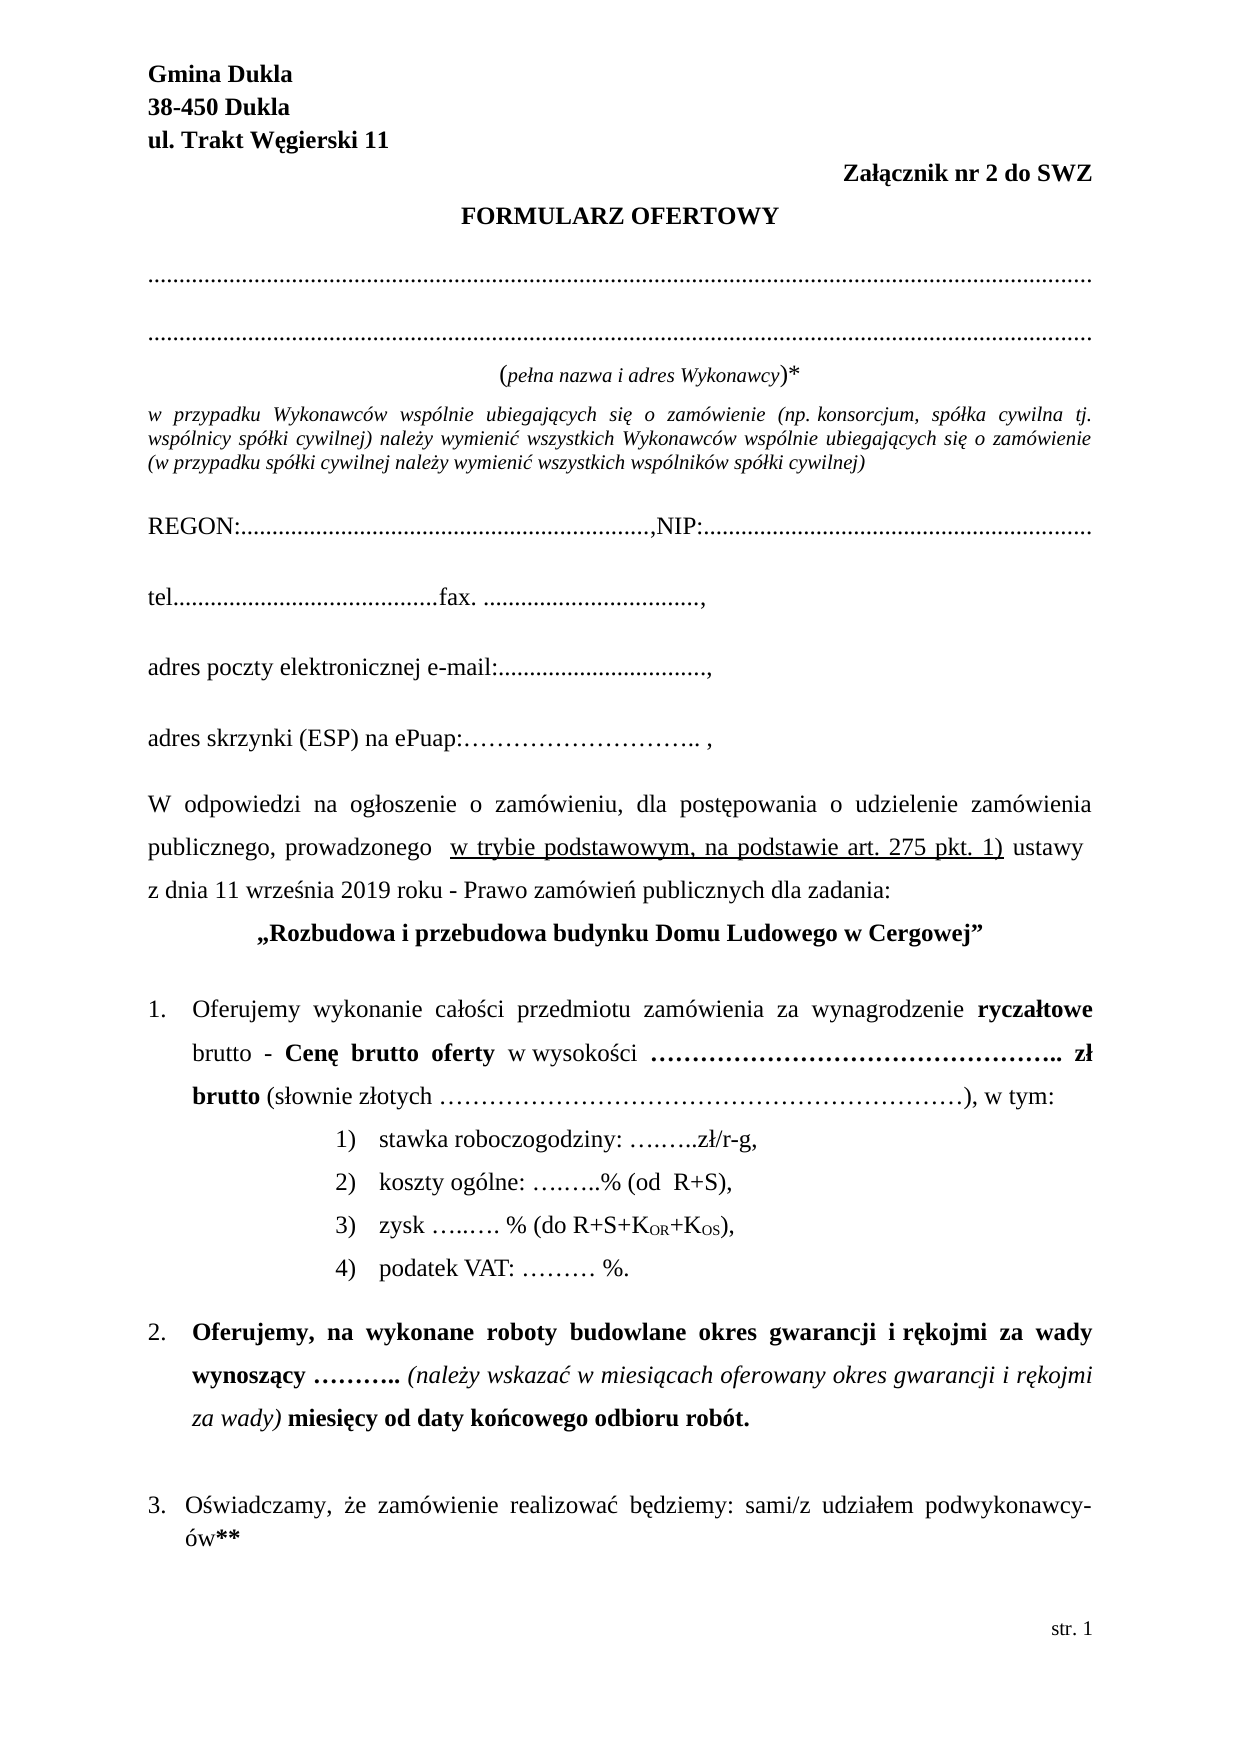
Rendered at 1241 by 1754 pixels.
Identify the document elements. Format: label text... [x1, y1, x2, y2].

text adres poczty elektronicznej e-mail: ., [148, 652, 1093, 681]
text Załącznik nr 2 do SWZ [148, 158, 1093, 187]
list zysk …..…. % (do R+S+KOR+KOS), [335, 1210, 1093, 1239]
text w przypadku Wykonawców wspólnie ubiegających się o zamówienie (np. konsorcjum, spółka cywilna tj. wspólnicy spółki cywilnej) należy wymienić wszystkich Wykonawców wspólnie ubiegających się o zamówienie (w przypadku spółki cywilnej należy wymienić wszystkich wspólników spółki cywilnej) [148, 402, 1093, 474]
list podatek VAT: ……… %. [335, 1253, 1093, 1282]
list Oferujemy wykonanie całości przedmiotu zamówienia za wynagrodzenie ryczałtowe brutto - Cenę brutto oferty w wysokości ………………………………………….. zł brutto (słownie złotych ………………………………………………………), w tym: [148, 994, 1093, 1109]
text ul. Trakt Węgierski 11 [148, 125, 1093, 154]
text REGON: ,NIP: [148, 511, 1093, 540]
text Gmina Dukla [148, 59, 1093, 88]
text FORMULARZ OFERTOWY [148, 201, 1093, 230]
list stawka roboczogodziny: ….…..zł/r-g, [335, 1124, 1093, 1153]
text (pełna nazwa i adres Wykonawcy)* [148, 359, 1093, 387]
list koszty ogólne: ….…..% (od R+S), [335, 1167, 1093, 1196]
list Oferujemy, na wykonane roboty budowlane okres gwarancji i rękojmi za wady wynoszący ……….. (należy wskazać w miesiącach oferowany okres gwarancji i rękojmi za wady) miesięcy od daty końcowego odbioru robót. [148, 1317, 1093, 1432]
list Oświadczamy, że zamówienie realizować będziemy: sami/z udziałem podwykonawcy-ów** [148, 1490, 1093, 1552]
text „Rozbudowa i przebudowa budynku Domu Ludowego w Cergowej” [148, 918, 1093, 947]
text tel. fax. , [148, 582, 1093, 611]
text W odpowiedzi na ogłoszenie o zamówieniu, dla postępowania o udzielenie zamówienia publicznego, prowadzonego w trybie podstawowym, na podstawie art. 275 pkt. 1) ustawy z dnia 11 września 2019 roku - Prawo zamówień publicznych dla zadania: [148, 789, 1093, 904]
text adres skrzynki (ESP) na ePuap:……………………….. , [148, 723, 1093, 752]
text 38-450 Dukla [148, 92, 1093, 121]
